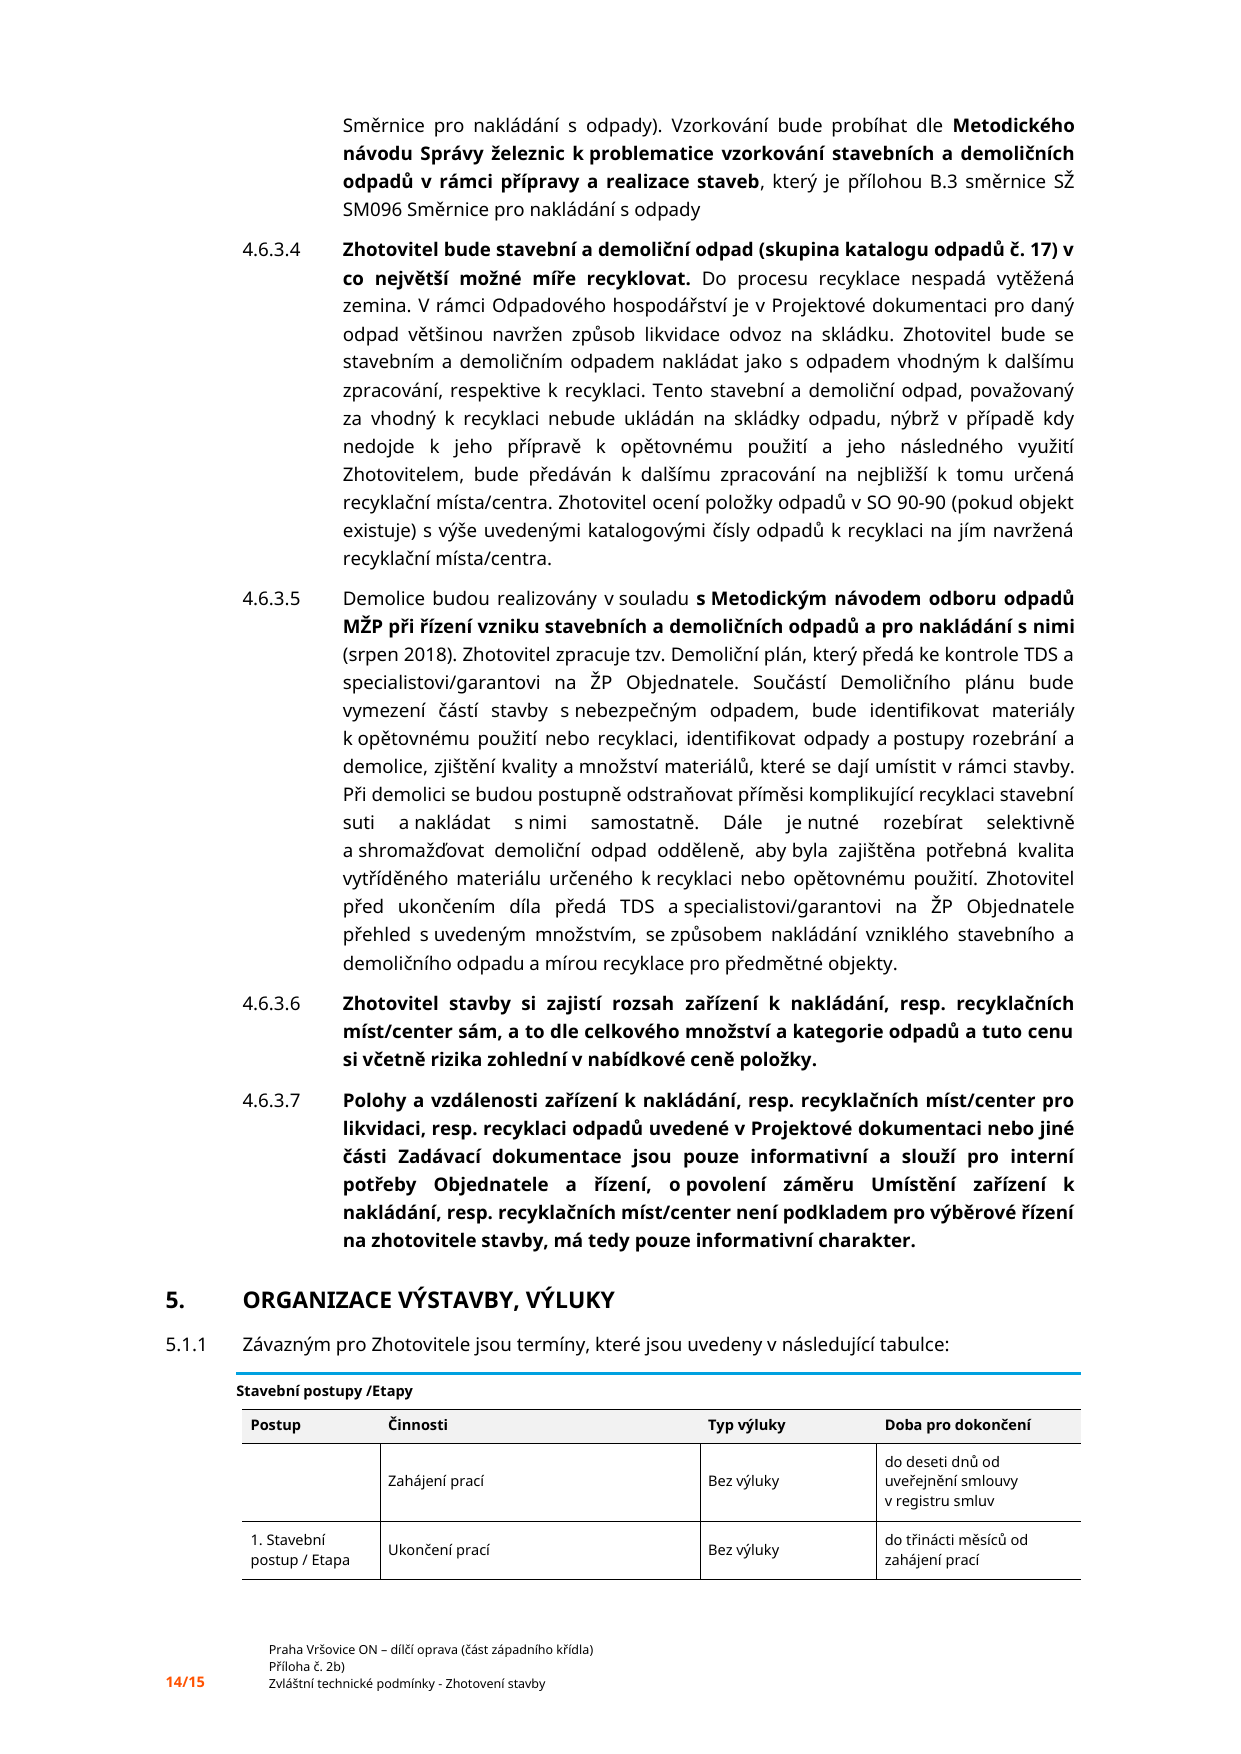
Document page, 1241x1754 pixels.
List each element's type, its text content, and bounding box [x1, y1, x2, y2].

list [242, 112, 1075, 222]
table_cell Bez výluky [701, 1522, 876, 1579]
list Zhotovitel stavby si zajistí rozsah zařízení k nakládání, resp. recyklačních míst/center sám, a to dle celkového množství a kategorie odpadů a tuto cenu si včetně rizika zohlední v nabídkové ceně položky. [242, 990, 1075, 1072]
list Zhotovitel bude stavební a demoliční odpad (skupina katalogu odpadů č. 17) v co největší možné míře recyklovat. Do procesu recyklace nespadá vytěžená zemina. V rámci Odpadového hospodářství je v Projektové dokumentaci pro daný odpad většinou navržen způsob likvidace odvoz na skládku. Zhotovitel bude se stavebním a demoličním odpadem nakládat jako s odpadem vhodným k dalšímu zpracování, respektive k recyklaci. Tento stavební a demoliční odpad, považovaný za vhodný k recyklaci nebude ukládán na skládky odpadu, nýbrž v případě kdy nedojde k jeho přípravě k opětovnému použití a jeho následného využití Zhotovitelem, bude předáván k dalšímu zpracování na nejbližší k tomu určená recyklační místa/centra. Zhotovitel ocení položky odpadů v SO 90-90 (pokud objekt existuje) s výše uvedenými katalogovými čísly odpadů k recyklaci na jím navržená recyklační místa/centra. [242, 237, 1075, 571]
table_cell do deseti dnů od uveřejnění smlouvy v registru smluv [877, 1444, 1081, 1521]
table_header Činnosti [380, 1410, 700, 1443]
table_cell Bez výluky [701, 1444, 876, 1521]
table_header Postup [242, 1410, 380, 1443]
table_cell Ukončení prací [381, 1522, 700, 1579]
table_cell do třinácti měsíců od zahájení prací [877, 1522, 1081, 1579]
table_cell 1. Stavební postup / Etapa [242, 1522, 380, 1579]
text Stavební postupy /Etapy [236, 1375, 1081, 1401]
list Polohy a vzdálenosti zařízení k nakládání, resp. recyklačních míst/center pro likvidaci, resp. recyklaci odpadů uvedené v Projektové dokumentaci nebo jiné části Zadávací dokumentace jsou pouze informativní a slouží pro interní potřeby Objednatele a řízení, o povolení záměru Umístění zařízení k nakládání, resp. recyklačních míst/center není podkladem pro výběrové řízení na zhotovitele stavby, má tedy pouze informativní charakter. [242, 1087, 1075, 1252]
table_cell Zahájení prací [381, 1444, 700, 1521]
list Demolice budou realizovány v souladu s Metodickým návodem odboru odpadů MŽP při řízení vzniku stavebních a demoličních odpadů a pro nakládání s nimi (srpen 2018). Zhotovitel zpracuje tzv. Demoliční plán, který předá ke kontrole TDS a specialistovi/garantovi na ŽP Objednatele. Součástí Demoličního plánu bude vymezení částí stavby s nebezpečným odpadem, bude identifikovat materiály k opětovnému použití nebo recyklaci, identifikovat odpady a postupy rozebrání a demolice, zjištění kvality a množství materiálů, které se dají umístit v rámci stavby. Při demolici se budou postupně odstraňovat příměsi komplikující recyklaci stavební suti a nakládat s nimi samostatně. Dále je nutné rozebírat selektivně a shromažďovat demoliční odpad odděleně, aby byla zajištěna potřebná kvalita vytříděného materiálu určeného k recyklaci nebo opětovnému použití. Zhotovitel před ukončením díla předá TDS a specialistovi/garantovi na ŽP Objednatele přehled s uvedeným množstvím, se způsobem nakládání vzniklého stavebního a demoličního odpadu a mírou recyklace pro předmětné objekty. [242, 586, 1075, 975]
list ORGANIZACE VÝSTAVBY, VÝLUKY [165, 1284, 1075, 1315]
table_header Typ výluky [700, 1410, 876, 1443]
text Závazným pro Zhotovitele jsou termíny, které jsou uvedeny v následující tabulce: [165, 1331, 1075, 1357]
table_cell [242, 1444, 380, 1521]
table_header Doba pro dokončení [876, 1410, 1081, 1443]
